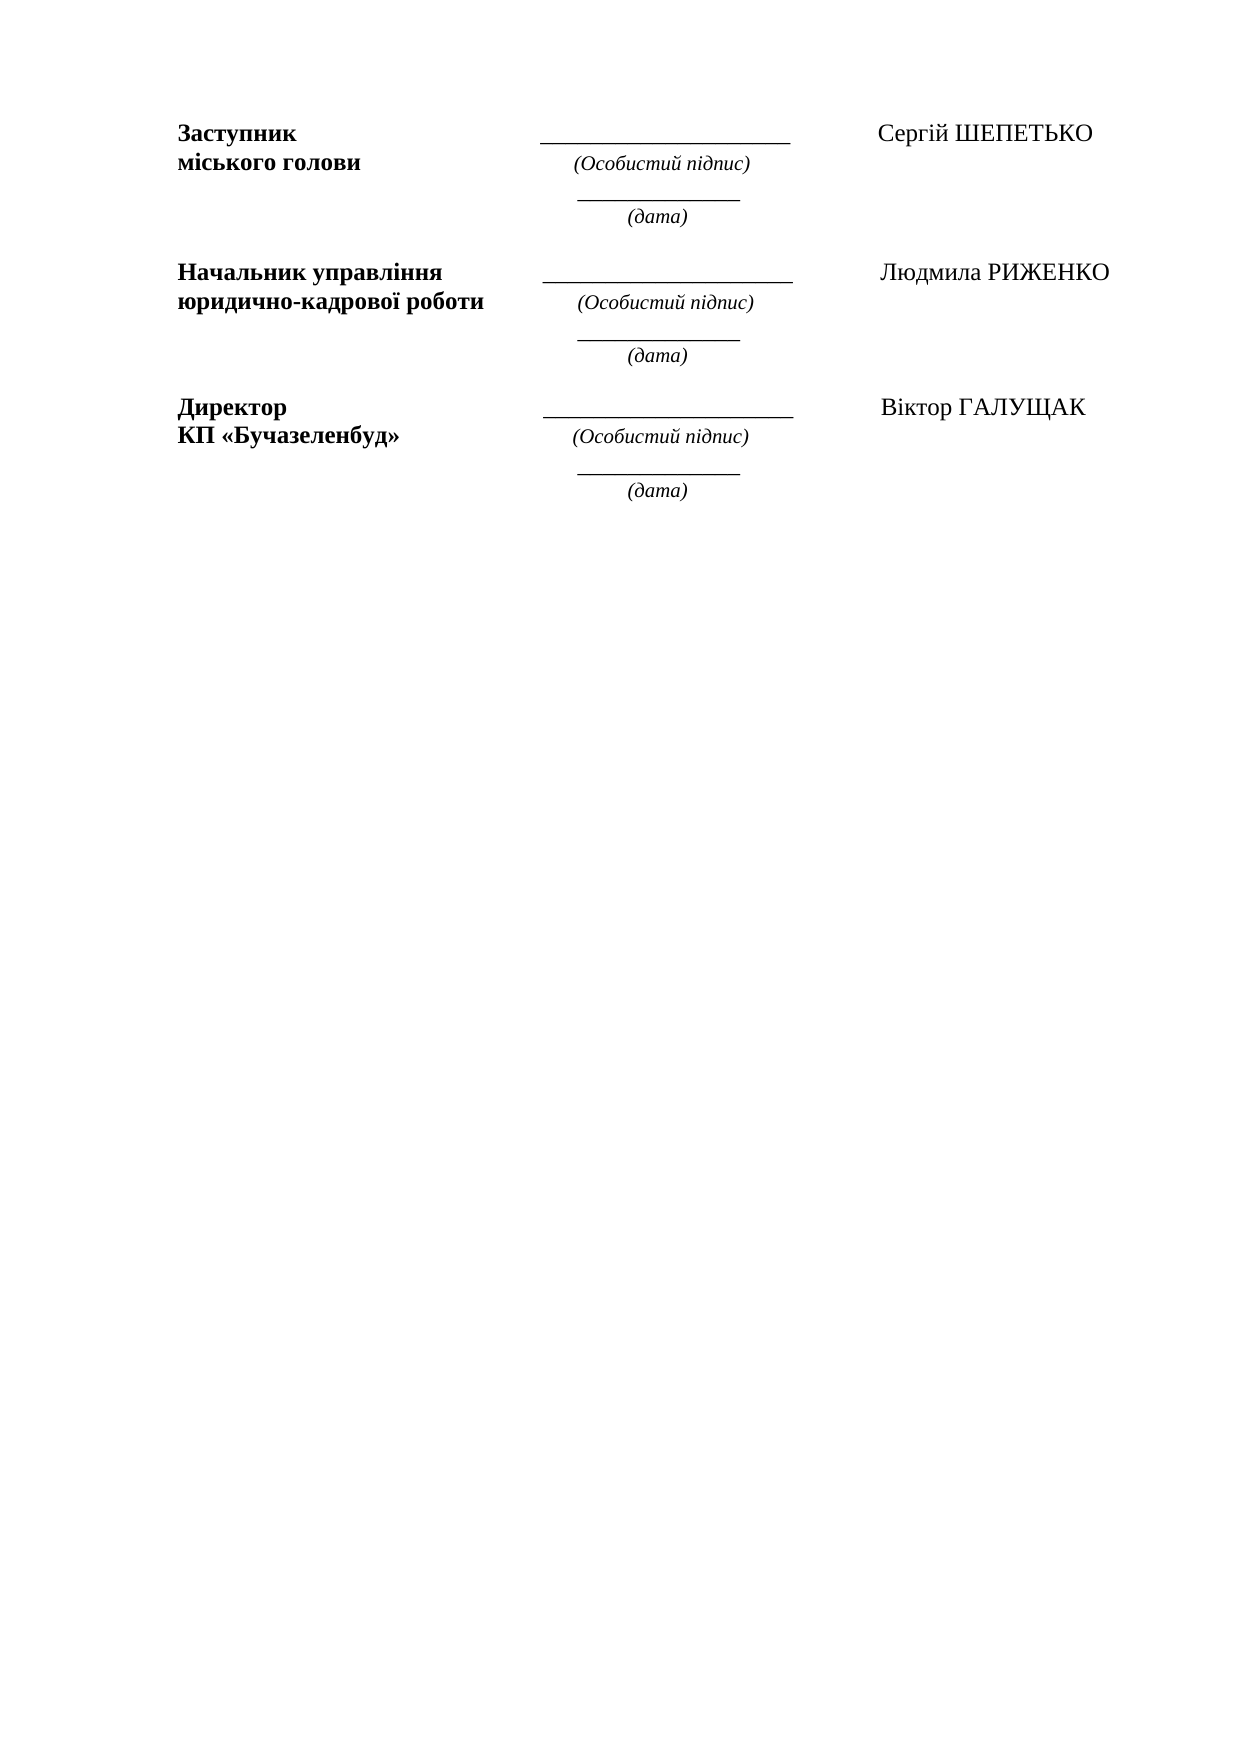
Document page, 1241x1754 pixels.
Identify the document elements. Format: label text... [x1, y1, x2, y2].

text _____________ [177, 176, 1181, 204]
text _____________ [177, 449, 1181, 478]
text міського голови (Особистий підпис) [177, 147, 1181, 176]
text Заступник ____________________ Сергій ШЕПЕТЬКО [177, 118, 1181, 147]
text (дата) [177, 204, 1181, 228]
text (дата) [177, 478, 1181, 502]
text юридично-кадрової роботи (Особистий підпис) [177, 286, 1181, 315]
text КП «Бучазеленбуд» (Особистий підпис) [177, 420, 1181, 449]
text Директор ____________________ Віктор ГАЛУЩАК [177, 392, 1181, 420]
text _____________ [177, 315, 1181, 343]
text (дата) [177, 343, 1181, 367]
text Начальник управління ____________________ Людмила РИЖЕНКО [177, 257, 1181, 286]
